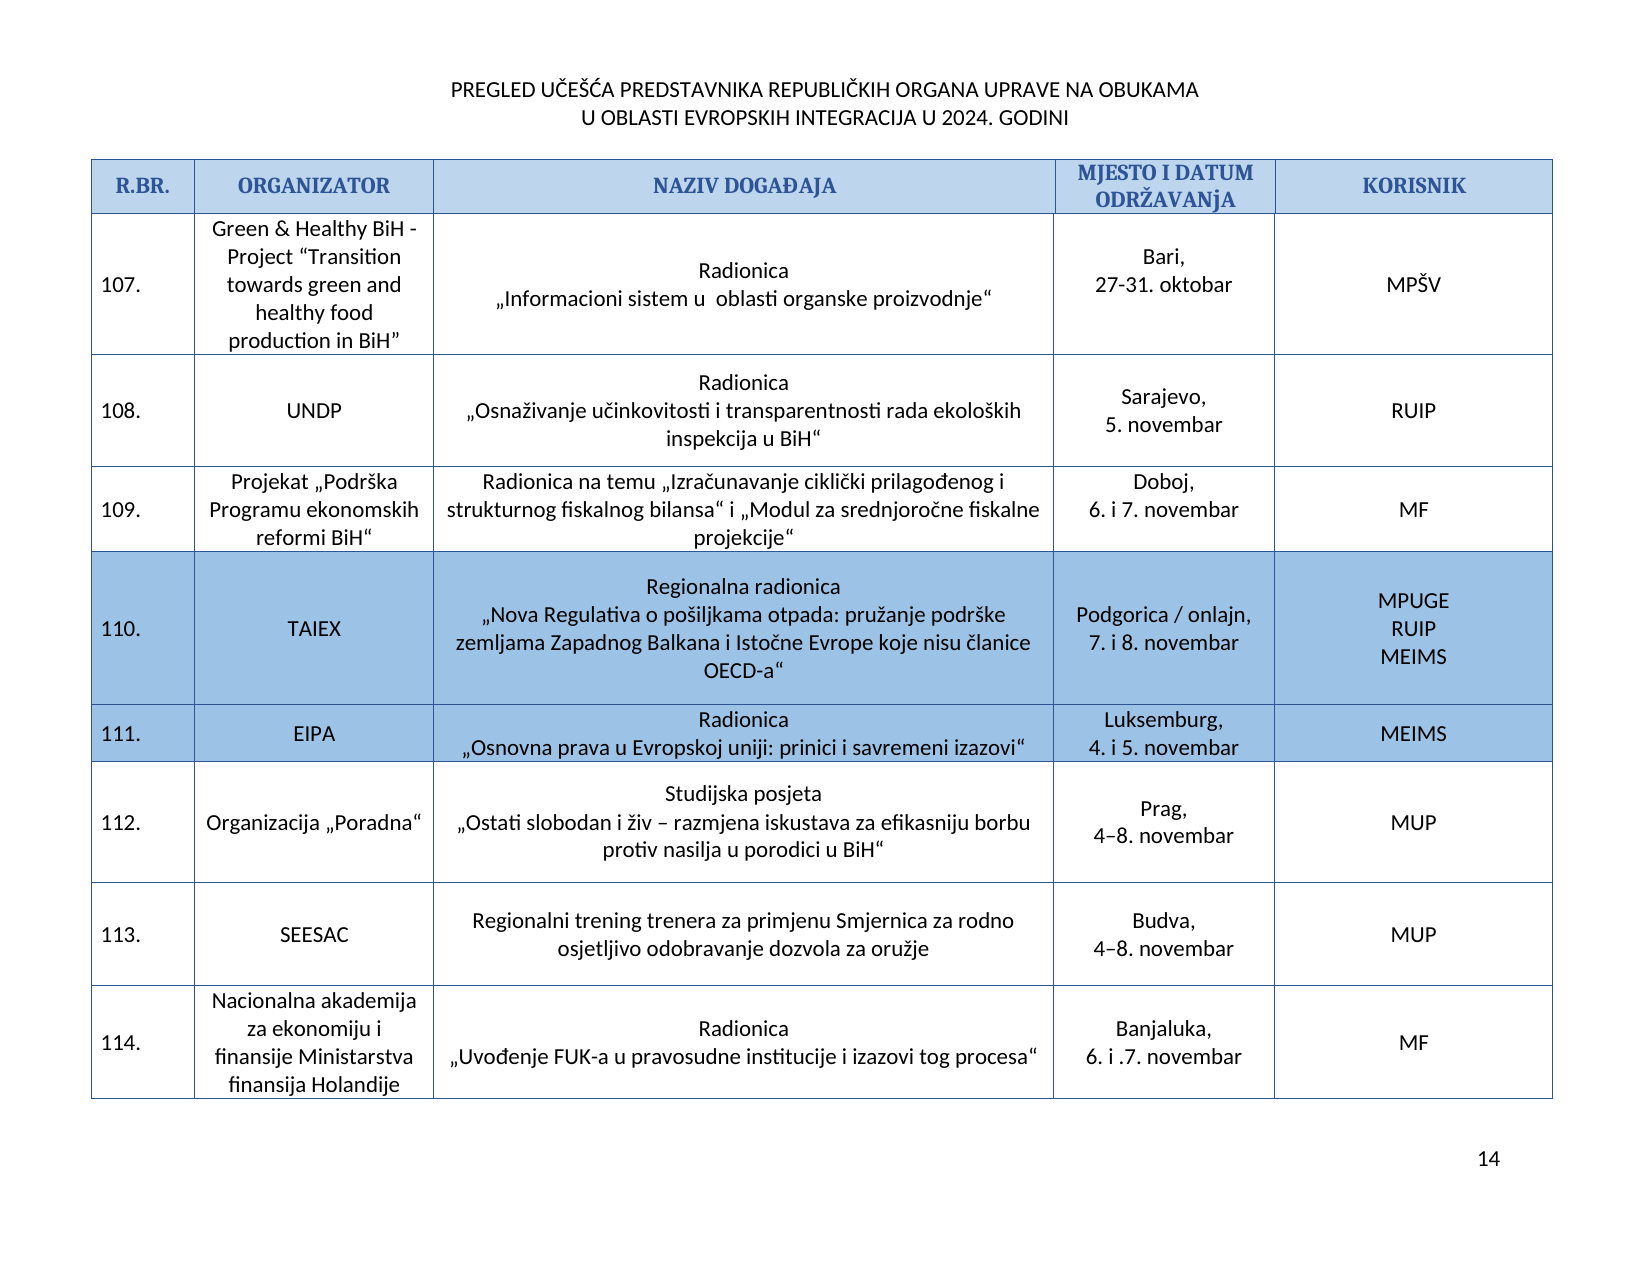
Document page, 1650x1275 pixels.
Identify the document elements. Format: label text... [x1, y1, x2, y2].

table_cell Nacionalna akademija za ekonomiju i finansije Ministarstva finansija Holandije [195, 986, 433, 1098]
table_cell MUP [1275, 883, 1552, 985]
table_cell Podgorica / onlajn, 7. i 8. novembar [1054, 552, 1274, 704]
table_cell [92, 552, 194, 704]
table_cell [92, 883, 194, 985]
table_cell Regionalni trening trenera za primjenu Smjernica za rodno osjetlјivo odobravanje dozvola za oružje [434, 883, 1053, 985]
table_cell SEESAC [195, 883, 433, 985]
table_cell Prag, 4–8. novembar [1054, 762, 1274, 882]
table_cell [92, 214, 194, 354]
table_cell Luksemburg, 4. i 5. novembar [1054, 705, 1274, 761]
table_header KORISNIK [1276, 160, 1552, 213]
table_cell Radionica „Uvođenje FUK-a u pravosudne institucije i izazovi tog procesa“ [434, 986, 1053, 1098]
table_cell RUIP [1275, 355, 1552, 466]
table_cell Radionica „Osnovna prava u Evropskoj uniji: prinici i savremeni izazovi“ [434, 705, 1053, 761]
table_cell Doboj, 6. i 7. novembar [1054, 467, 1274, 551]
table_cell MF [1275, 986, 1552, 1098]
table_cell TAIEX [195, 552, 433, 704]
table_cell Sarajevo, 5. novembar [1054, 355, 1274, 466]
table_cell Projekat „Podrška Programu ekonomskih reformi BiH“ [195, 467, 433, 551]
table_cell [92, 355, 194, 466]
table_cell Banjaluka, 6. i .7. novembar [1054, 986, 1274, 1098]
table_cell EIPA [195, 705, 433, 761]
table_cell Regionalna radionica „Nova Regulativa o pošilјkama otpada: pružanje podrške zemlјama Zapadnog Balkana i Istočne Evrope koje nisu članice OECD-a“ [434, 552, 1053, 704]
table_header R.BR. [92, 160, 194, 213]
table_cell [92, 705, 194, 761]
table_cell Radionica na temu „Izračunavanje ciklički prilagođenog i strukturnog fiskalnog bilansa“ i „Modul za srednjoročne fiskalne projekcije“ [434, 467, 1053, 551]
table_cell MPŠV [1275, 214, 1552, 354]
table_cell MUP [1275, 762, 1552, 882]
table_cell [92, 986, 194, 1098]
table_cell Green & Healthy BiH - Project “Transition towards green and healthy food production in BiH” [195, 214, 433, 354]
table_cell Radionica „Osnaživanje učinkovitosti i transparentnosti rada ekoloških inspekcija u BiH“ [434, 355, 1053, 466]
table_header MJESTO I DATUM ODRŽAVANјA [1056, 160, 1275, 213]
table_cell Budva, 4–8. novembar [1054, 883, 1274, 985]
table_cell MEIMS [1275, 705, 1552, 761]
table_cell MPUGE RUIP MEIMS [1275, 552, 1552, 704]
table_header ORGANIZATOR [195, 160, 433, 213]
table_cell Organizacija „Poradna“ [195, 762, 433, 882]
table_cell [92, 467, 194, 551]
table_cell [92, 762, 194, 882]
table_header NAZIV DOGAĐAJA [434, 160, 1055, 213]
table_cell MF [1275, 467, 1552, 551]
table_cell UNDP [195, 355, 433, 466]
table_cell Radionica „Informacioni sistem u oblasti organske proizvodnje“ [434, 214, 1053, 354]
table_cell Studijska posjeta „Ostati slobodan i živ – razmjena iskustava za efikasniju borbu protiv nasilјa u porodici u BiH“ [434, 762, 1053, 882]
table_cell Bari, 27-31. oktobar [1054, 214, 1274, 354]
